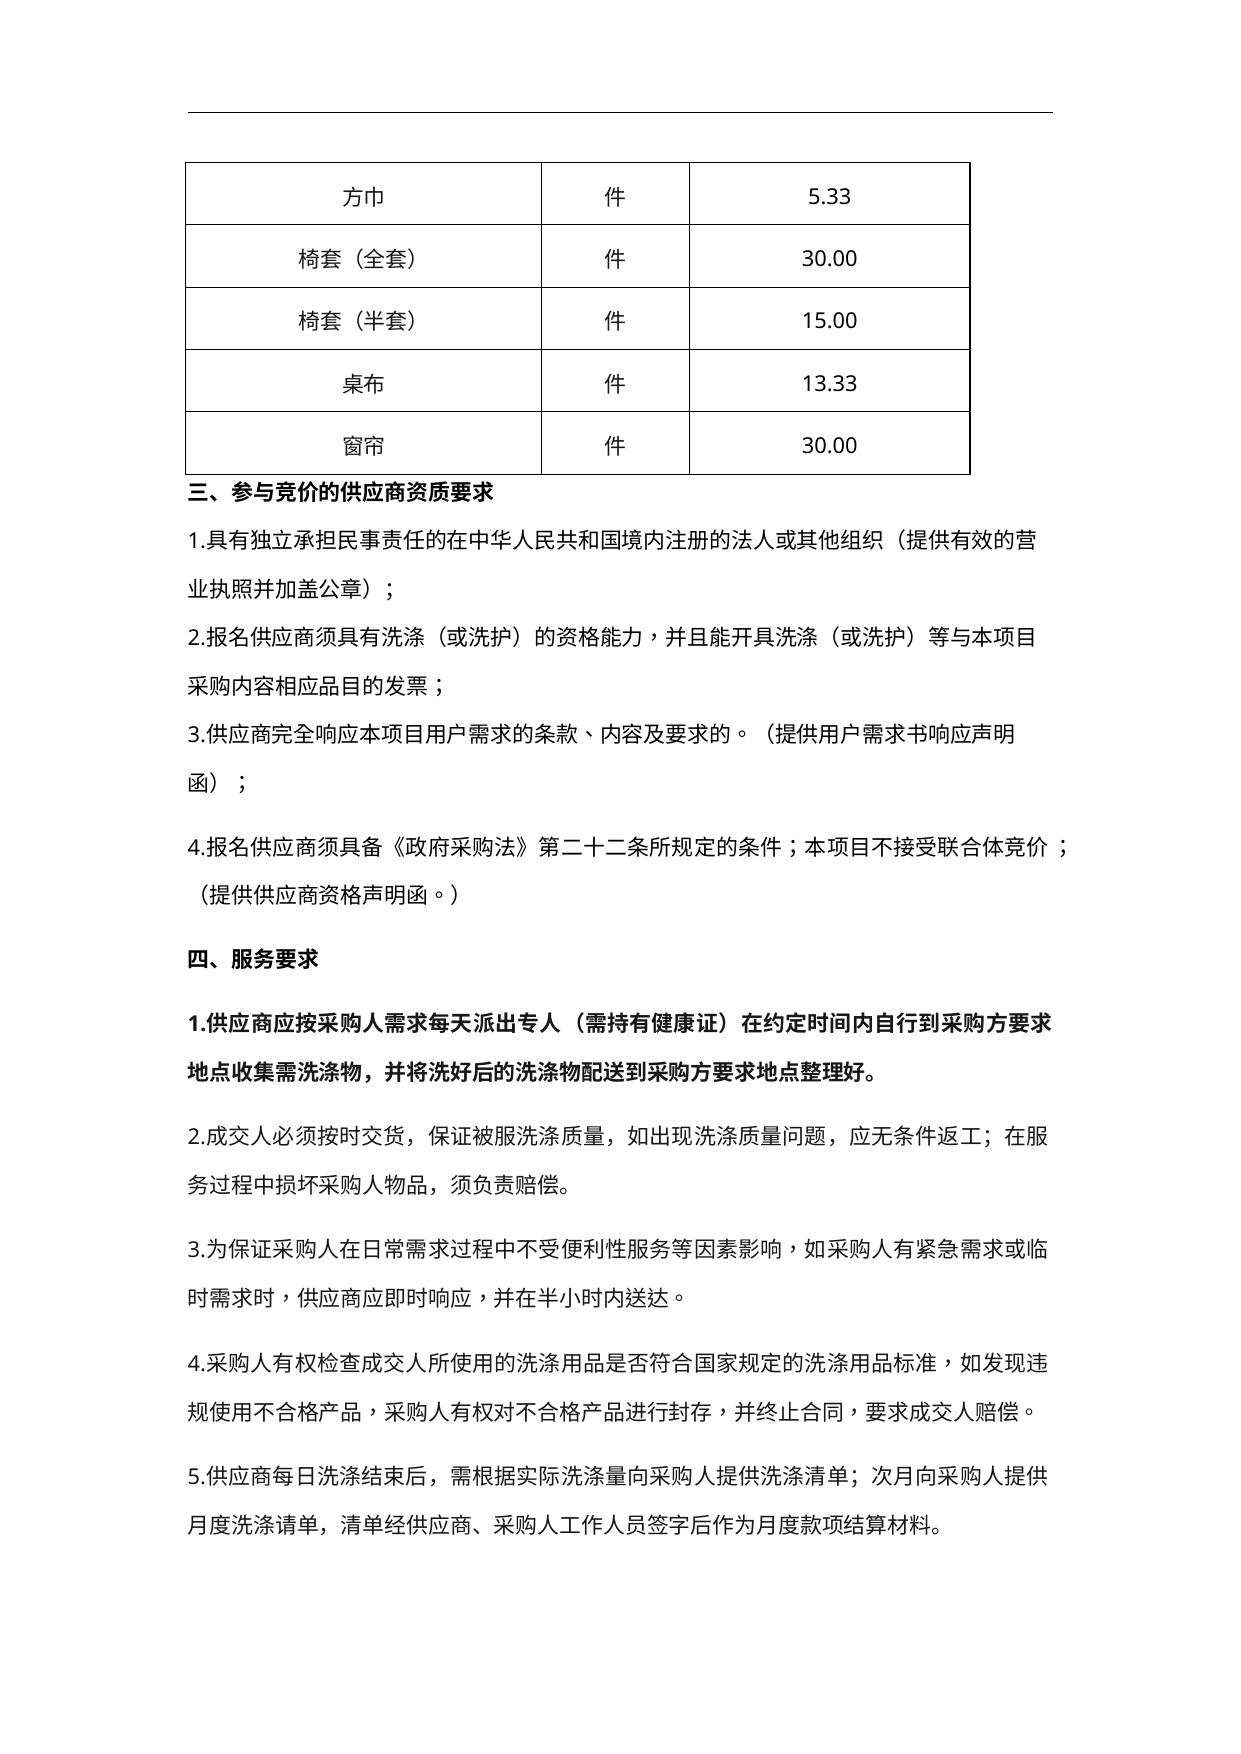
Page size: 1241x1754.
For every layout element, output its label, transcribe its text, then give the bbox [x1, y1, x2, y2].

table_cell 30.00 [690, 225, 969, 287]
list 2.报名供应商须具有洗涤（或洗护）的资格能力，并且能开具洗涤（或洗护）等与本项目采购内容相应品目的发票； [187, 620, 1053, 701]
table_cell 件 [542, 350, 689, 411]
text 5.供应商每日洗涤结束后，需根据实际洗涤量向采购人提供洗涤清单；次月向采购人提供月度洗涤请单，清单经供应商、采购人工作人员签字后作为月度款项结算材料。 [187, 1459, 1053, 1540]
table_cell 椅套（全套） [186, 225, 541, 287]
list 3.供应商完全响应本项目用户需求的条款、内容及要求的。（提供用户需求书响应声明函）； [187, 717, 1053, 798]
table_cell 13.33 [690, 350, 969, 411]
text 4.采购人有权检查成交人所使用的洗涤用品是否符合国家规定的洗涤用品标准，如发现违规使用不合格产品，采购人有权对不合格产品进行封存，并终止合同，要求成交人赔偿。 [187, 1345, 1053, 1427]
table_cell 件 [542, 288, 689, 349]
table_cell 件 [542, 412, 689, 473]
table_cell 5.33 [690, 163, 969, 224]
table_cell 件 [542, 225, 689, 287]
list 四、服务要求 [187, 942, 1053, 973]
list 1.具有独立承担民事责任的在中华人民共和国境内注册的法人或其他组织（提供有效的营业执照并加盖公章）； [187, 523, 1053, 604]
table_cell 椅套（半套） [186, 288, 541, 349]
table_cell 方巾 [186, 163, 541, 224]
list 4.报名供应商须具备《政府采购法》第二十二条所规定的条件；本项目不接受联合体竞价；（提供供应商资格声明函。） [187, 830, 1053, 909]
list 三、参与竞价的供应商资质要求 [187, 474, 1053, 507]
table_cell 桌布 [186, 350, 541, 411]
text 2.成交人必须按时交货，保证被服洗涤质量，如出现洗涤质量问题，应无条件返工；在服务过程中损坏采购人物品，须负责赔偿。 [187, 1119, 1053, 1200]
text 1.供应商应按采购人需求每天派出专人（需持有健康证）在约定时间内自行到采购方要求地点收集需洗涤物，并将洗好后的洗涤物配送到采购方要求地点整理好。 [187, 1005, 1053, 1087]
table_cell 窗帘 [186, 412, 541, 473]
table_cell 15.00 [690, 288, 969, 349]
table_cell 件 [542, 163, 689, 224]
text 3.为保证采购人在日常需求过程中不受便利性服务等因素影响，如采购人有紧急需求或临时需求时，供应商应即时响应，并在半小时内送达。 [187, 1232, 1053, 1313]
table_cell 30.00 [690, 412, 969, 473]
